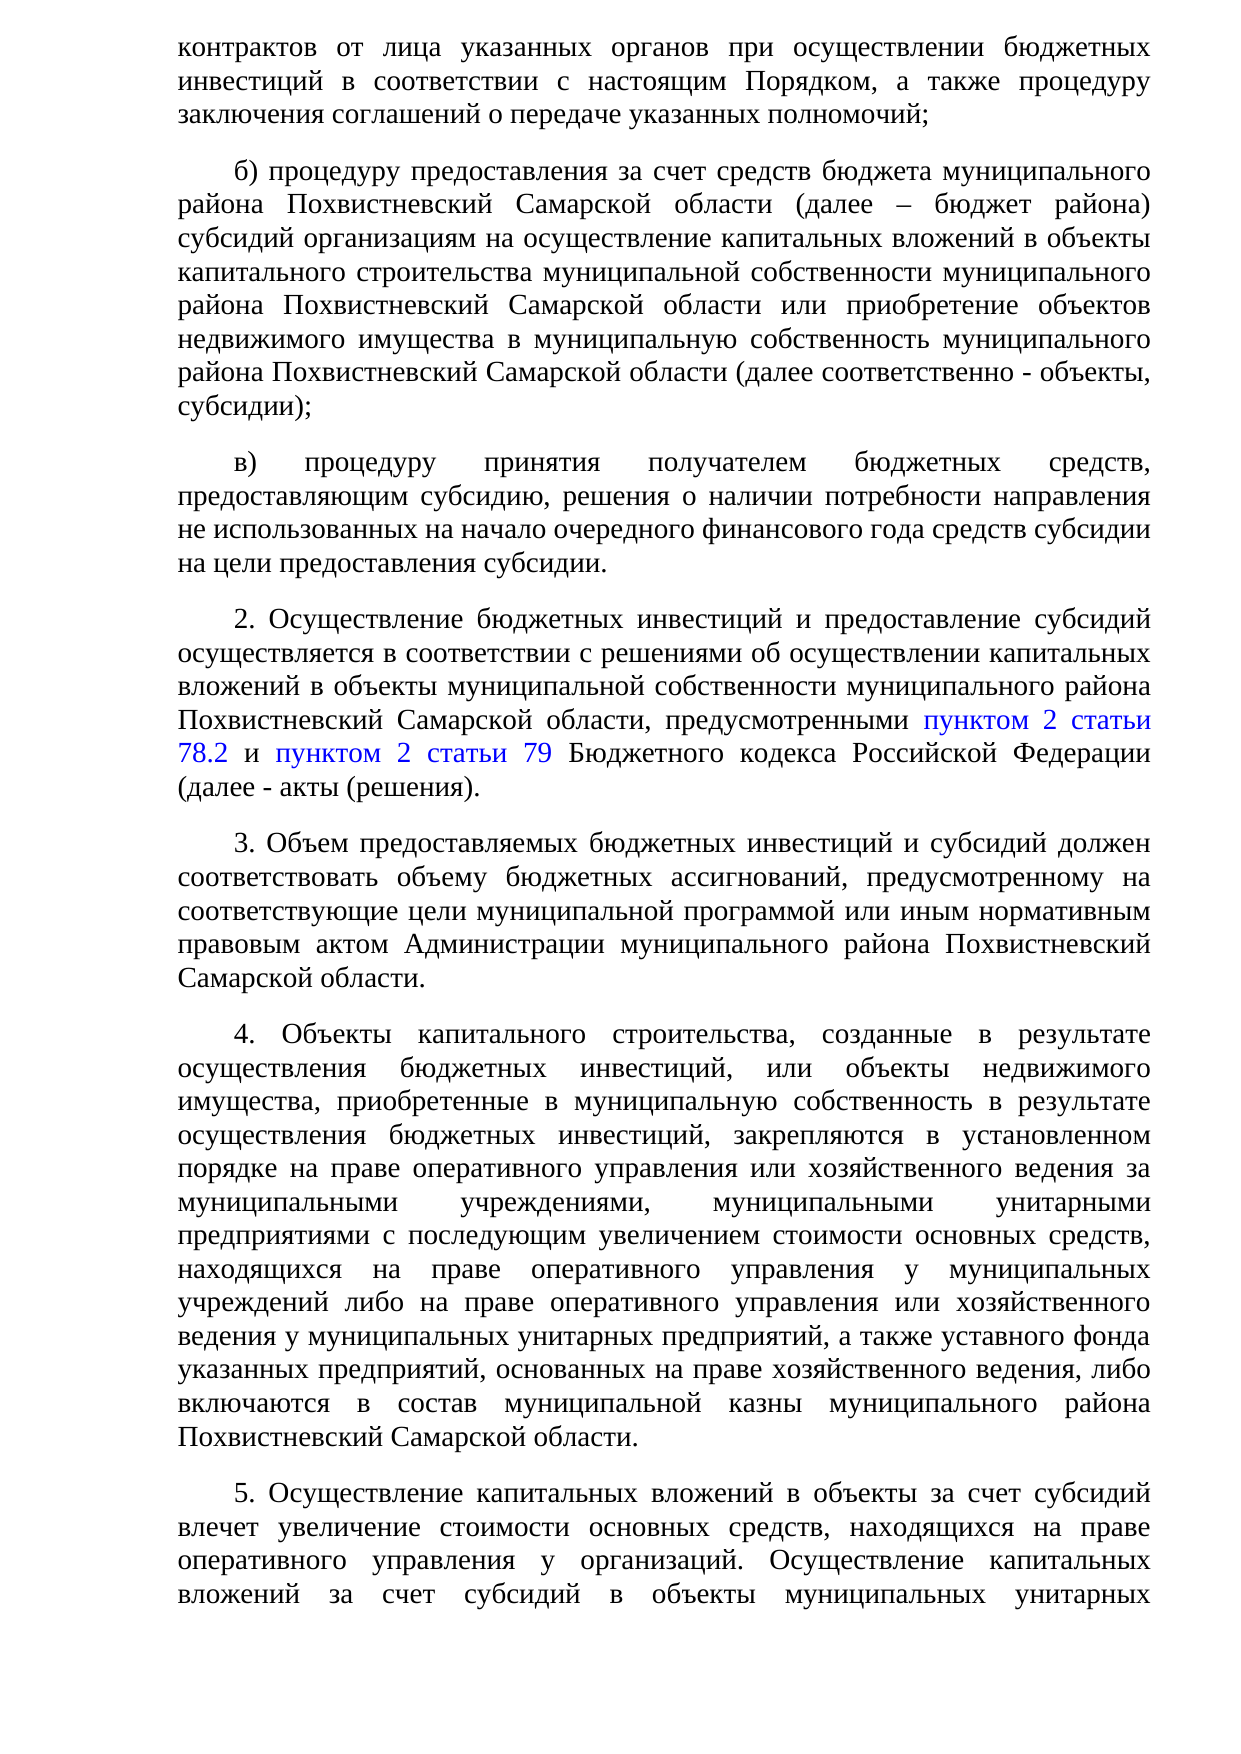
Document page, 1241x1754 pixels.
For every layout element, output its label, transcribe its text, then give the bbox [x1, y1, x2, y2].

text б) процедуру предоставления за счет средств бюджета муниципального района Похвистневский Самарской области (далее – бюджет района) субсидий организациям на осуществление капитальных вложений в объекты капитального строительства муниципальной собственности муниципального района Похвистневский Самарской области или приобретение объектов недвижимого имущества в муниципальную собственность муниципального района Похвистневский Самарской области (далее соответственно - объекты, субсидии); [177, 153, 1152, 421]
text в) процедуру принятия получателем бюджетных средств, предоставляющим субсидию, решения о наличии потребности направления не использованных на начало очередного финансового года средств субсидии на цели предоставления субсидии. [177, 444, 1152, 578]
text 2. Осуществление бюджетных инвестиций и предоставление субсидий осуществляется в соответствии с решениями об осуществлении капитальных вложений в объекты муниципальной собственности муниципального района Похвистневский Самарской области, предусмотренными пунктом 2 статьи 78.2 и пунктом 2 статьи 79 Бюджетного кодекса Российской Федерации (далее - акты (решения). [177, 601, 1152, 803]
text 3. Объем предоставляемых бюджетных инвестиций и субсидий должен соответствовать объему бюджетных ассигнований, предусмотренному на соответствующие цели муниципальной программой или иным нормативным правовым актом Администрации муниципального района Похвистневский Самарской области. [177, 826, 1152, 993]
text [177, 29, 1152, 130]
text 4. Объекты капитального строительства, созданные в результате осуществления бюджетных инвестиций, или объекты недвижимого имущества, приобретенные в муниципальную собственность в результате осуществления бюджетных инвестиций, закрепляются в установленном порядке на праве оперативного управления или хозяйственного ведения за муниципальными учреждениями, муниципальными унитарными предприятиями с последующим увеличением стоимости основных средств, находящихся на праве оперативного управления у муниципальных учреждений либо на праве оперативного управления или хозяйственного ведения у муниципальных унитарных предприятий, а также уставного фонда указанных предприятий, основанных на праве хозяйственного ведения, либо включаются в состав муниципальной казны муниципального района Похвистневский Самарской области. [177, 1016, 1152, 1452]
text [177, 1475, 1152, 1609]
